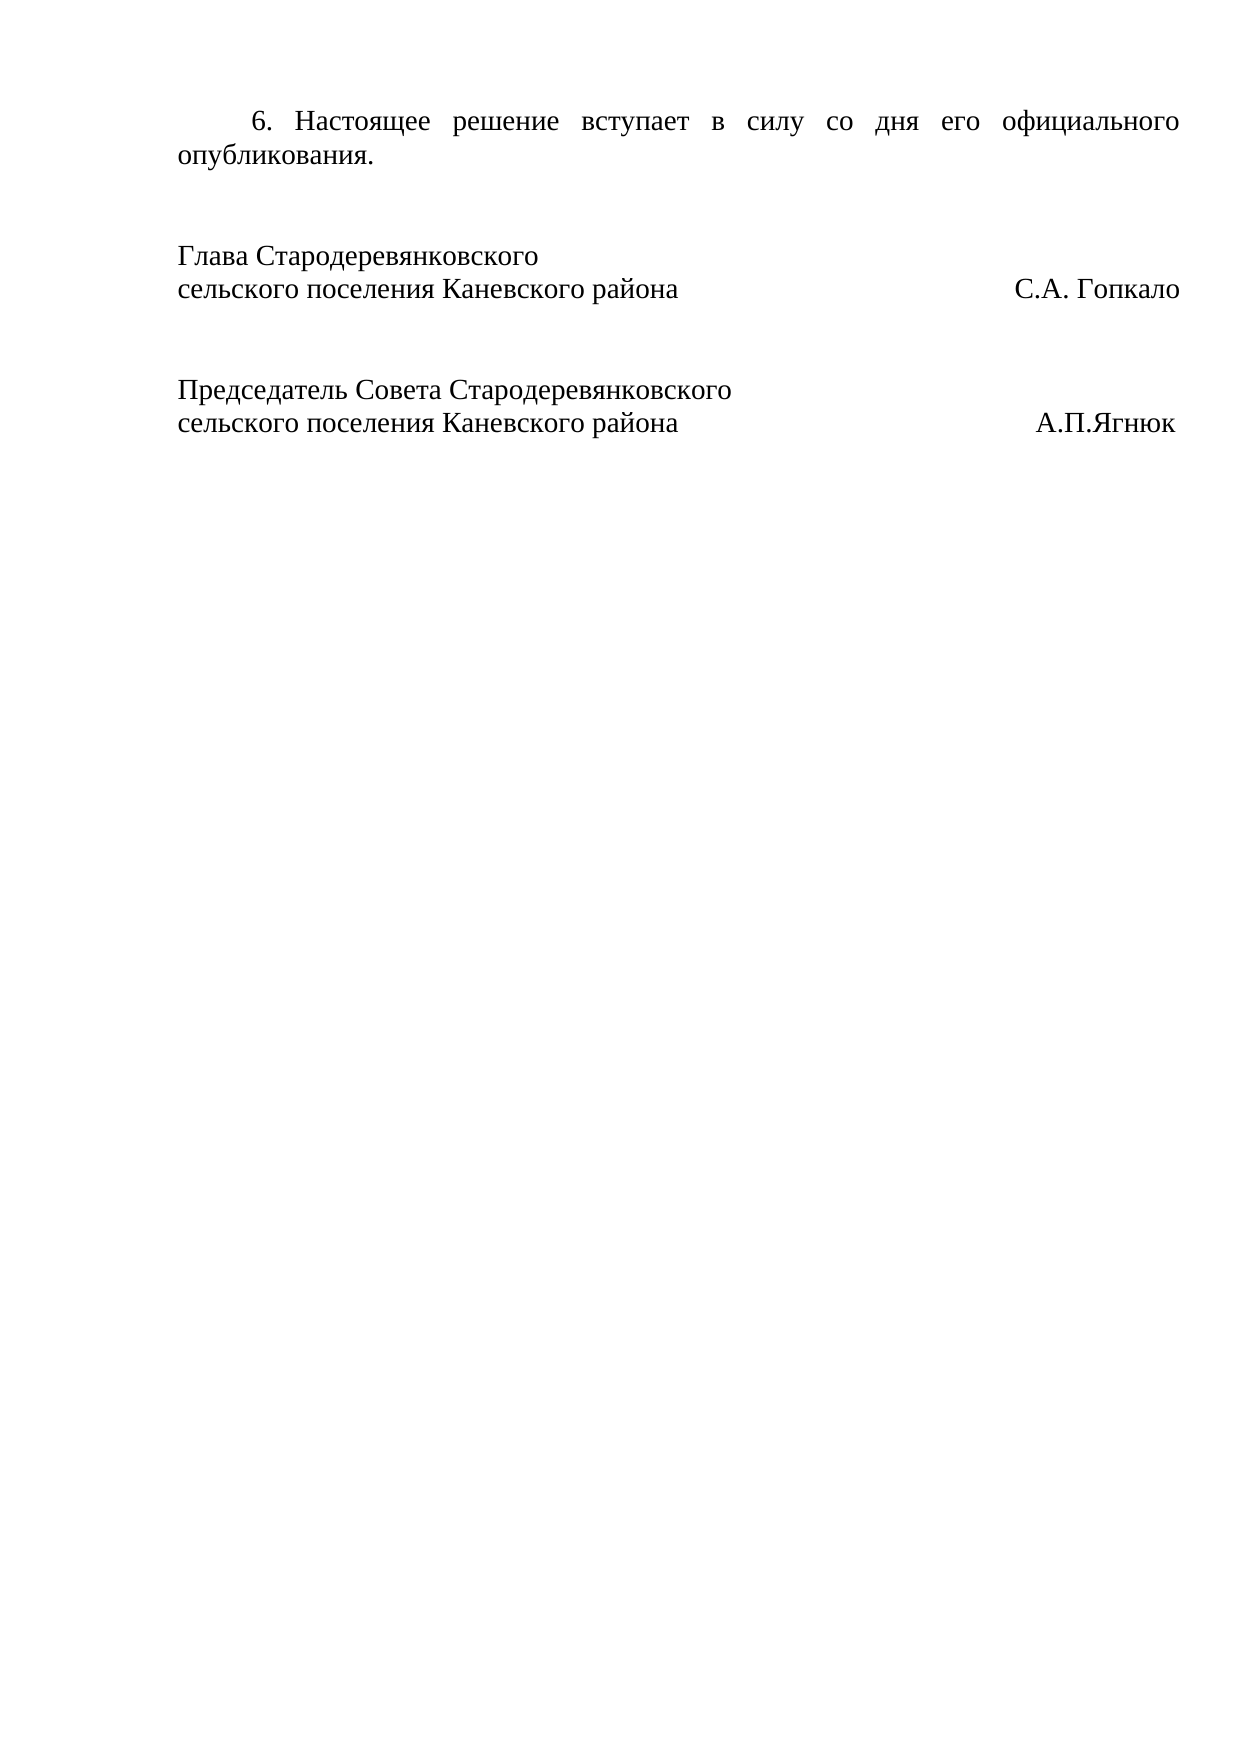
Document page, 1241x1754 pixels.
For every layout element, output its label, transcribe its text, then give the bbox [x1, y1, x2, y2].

text 6. Настоящее решение вступает в силу со дня его официального опубликования. [177, 103, 1181, 171]
text Председатель Совета Стародеревянковского [177, 372, 1181, 405]
text Глава Стародеревянковского [177, 238, 1181, 271]
text сельского поселения Каневского района А.П.Ягнюк [177, 405, 1181, 439]
text сельского поселения Каневского района С.А. Гопкало [177, 271, 1181, 305]
